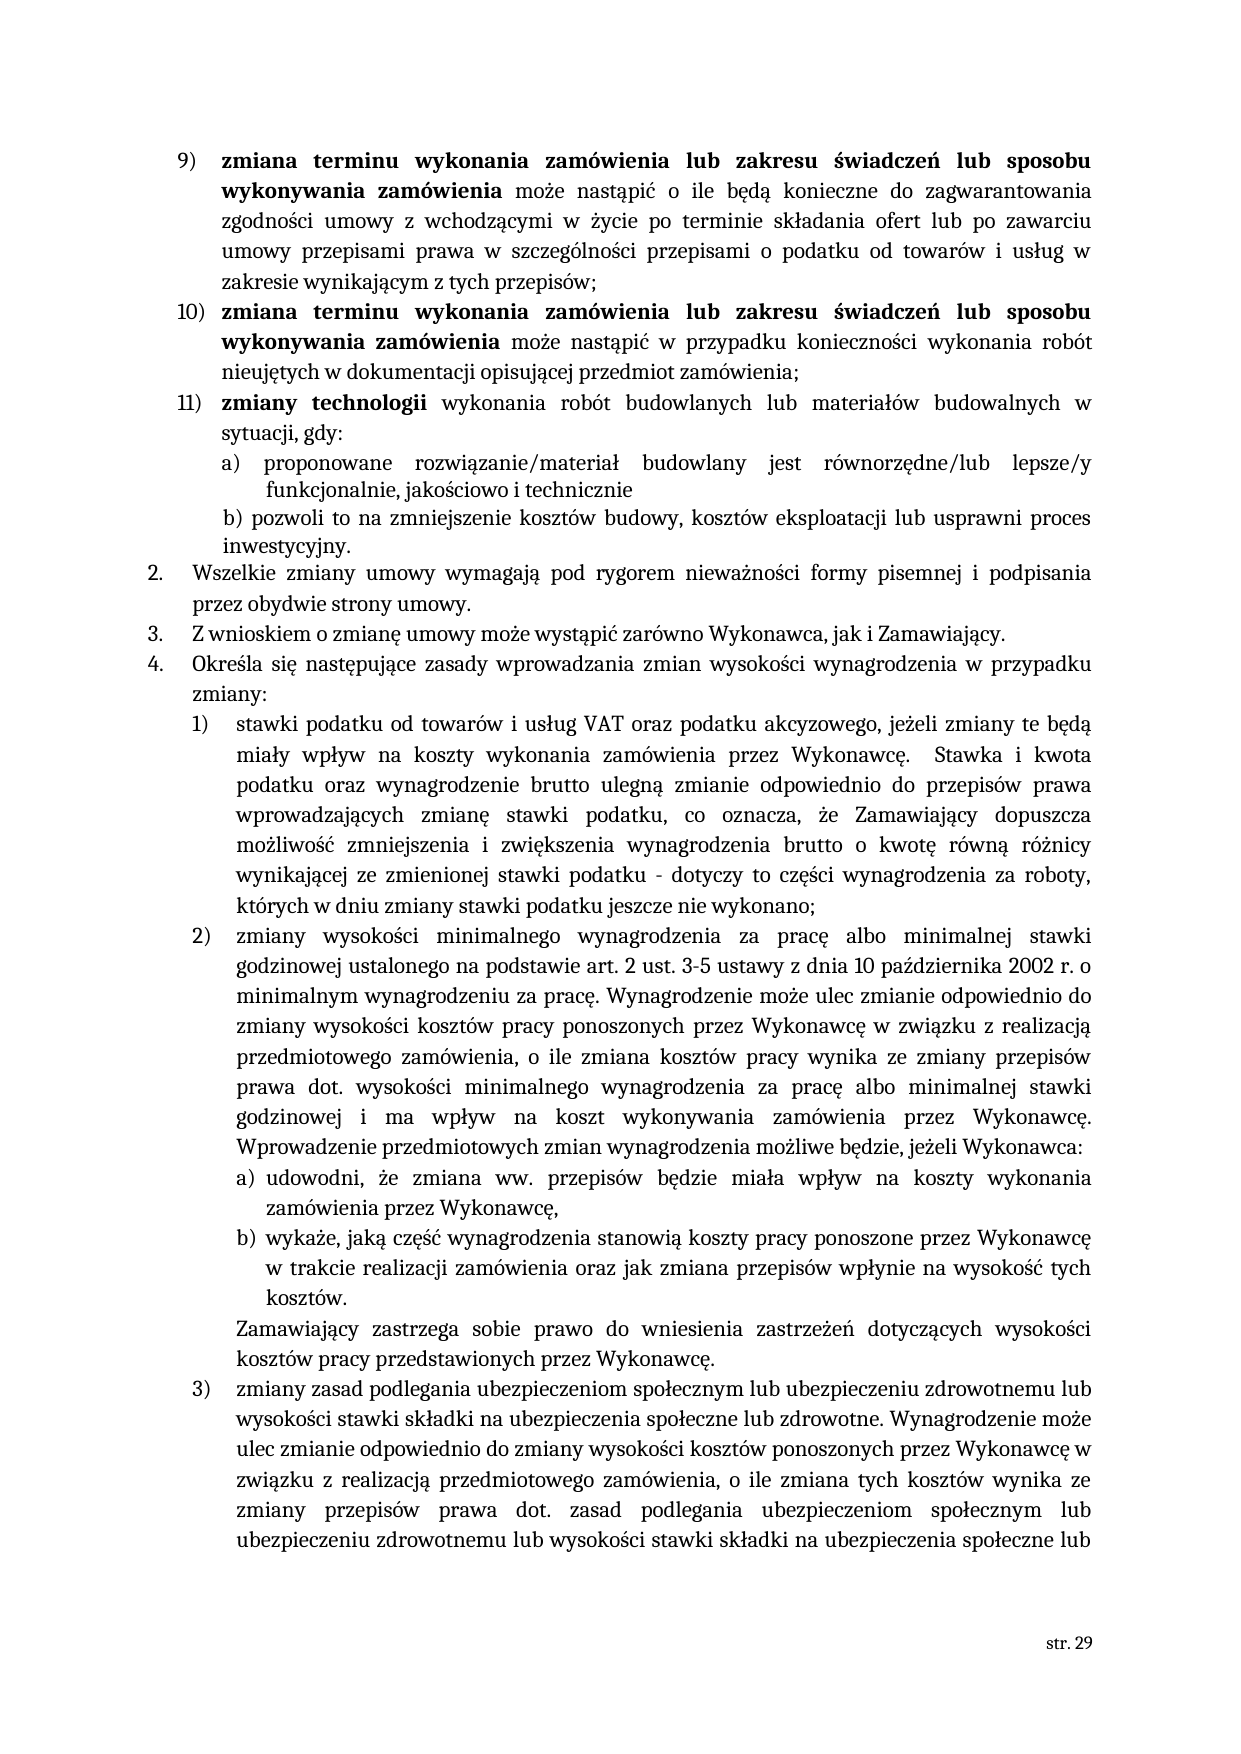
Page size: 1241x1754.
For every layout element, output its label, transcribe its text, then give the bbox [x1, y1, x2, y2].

list zmiana terminu wykonania zamówienia lub zakresu świadczeń lub sposobu wykonywania zamówienia może nastąpić w przypadku konieczności wykonania robót nieujętych w dokumentacji opisującej przedmiot zamówienia; [177, 299, 1093, 385]
list zmiana terminu wykonania zamówienia lub zakresu świadczeń lub sposobu wykonywania zamówienia może nastąpić o ile będą konieczne do zagwarantowania zgodności umowy z wchodzącymi w życie po terminie składania ofert lub po zawarciu umowy przepisami prawa w szczególności przepisami o podatku od towarów i usług w zakresie wynikającym z tych przepisów; [177, 148, 1093, 295]
list zmiany technologii wykonania robót budowlanych lub materiałów budowalnych w sytuacji, gdy: [177, 389, 1093, 446]
list udowodni, że zmiana ww. przepisów będzie miała wpływ na koszty wykonania zamówienia przez Wykonawcę, [236, 1164, 1093, 1221]
list a) proponowane rozwiązanie/materiał budowlany jest równorzędne/lub lepsze/y funkcjonalnie, jakościowo i technicznie [221, 450, 1093, 504]
list Z wnioskiem o zmianę umowy może wystąpić zarówno Wykonawca, jak i Zamawiający. [148, 621, 1093, 647]
list Określa się następujące zasady wprowadzania zmian wysokości wynagrodzenia w przypadku zmiany: [148, 651, 1093, 707]
text Zamawiający zastrzega sobie prawo do wniesienia zastrzeżeń dotyczących wysokości kosztów pracy przedstawionych przez Wykonawcę. [236, 1315, 1093, 1372]
list zmiany wysokości minimalnego wynagrodzenia za pracę albo minimalnej stawki godzinowej ustalonego na podstawie art. 2 ust. 3-5 ustawy z dnia 10 października 2002 r. o minimalnym wynagrodzeniu za pracę. Wynagrodzenie może ulec zmianie odpowiednio do zmiany wysokości kosztów pracy ponoszonych przez Wykonawcę w związku z realizacją przedmiotowego zamówienia, o ile zmiana kosztów pracy wynika ze zmiany przepisów prawa dot. wysokości minimalnego wynagrodzenia za pracę albo minimalnej stawki godzinowej i ma wpływ na koszt wykonywania zamówienia przez Wykonawcę. Wprowadzenie przedmiotowych zmian wynagrodzenia możliwe będzie, jeżeli Wykonawca: [192, 923, 1093, 1160]
list b) pozwoli to na zmniejszenie kosztów budowy, kosztów eksploatacji lub usprawni proces inwestycyjny. [223, 505, 1093, 559]
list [192, 1376, 1093, 1553]
list Wszelkie zmiany umowy wymagają pod rygorem nieważności formy pisemnej i podpisania przez obydwie strony umowy. [148, 560, 1093, 617]
list stawki podatku od towarów i usług VAT oraz podatku akcyzowego, jeżeli zmiany te będą miały wpływ na koszty wykonania zamówienia przez Wykonawcę. Stawka i kwota podatku oraz wynagrodzenie brutto ulegną zmianie odpowiednio do przepisów prawa wprowadzających zmianę stawki podatku, co oznacza, że Zamawiający dopuszcza możliwość zmniejszenia i zwiększenia wynagrodzenia brutto o kwotę równą różnicy wynikającej ze zmienionej stawki podatku - dotyczy to części wynagrodzenia za roboty, których w dniu zmiany stawki podatku jeszcze nie wykonano; [192, 711, 1093, 919]
